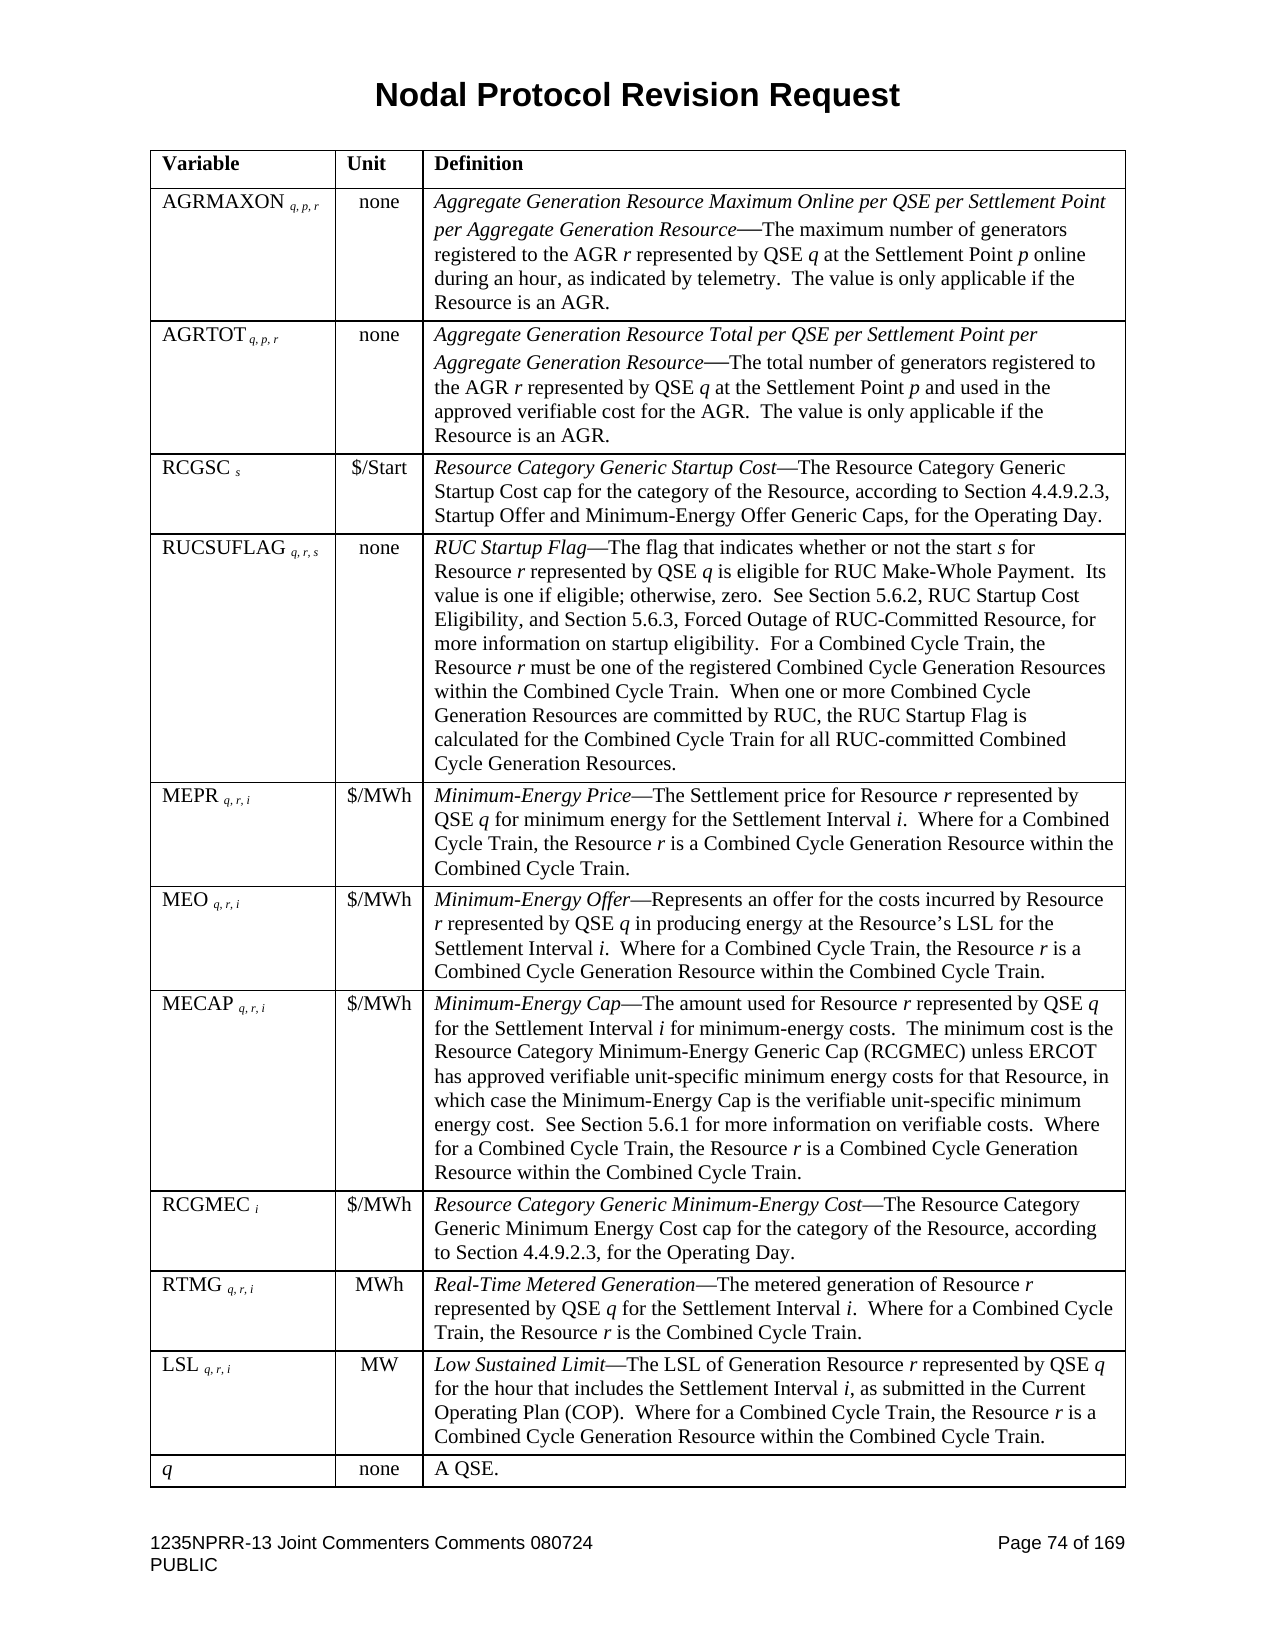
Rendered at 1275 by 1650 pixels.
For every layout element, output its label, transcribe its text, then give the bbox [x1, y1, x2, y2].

table_cell $/MWh [336, 1192, 422, 1270]
table_cell Resource Category Generic Minimum-Energy Cost—The Resource Category Generic Minimum Energy Cost cap for the category of the Resource, according to Section 4.4.9.2.3, for the Operating Day. [424, 1192, 1125, 1270]
table_cell none [336, 535, 422, 782]
table_cell Resource Category Generic Startup Cost—The Resource Category Generic Startup Cost cap for the category of the Resource, according to Section 4.4.9.2.3, Startup Offer and Minimum-Energy Offer Generic Caps, for the Operating Day. [424, 455, 1125, 533]
table_cell Low Sustained Limit—The LSL of Generation Resource r represented by QSE q for the hour that includes the Settlement Interval i, as submitted in the Current Operating Plan (COP). Where for a Combined Cycle Train, the Resource r is a Combined Cycle Generation Resource within the Combined Cycle Train. [424, 1352, 1125, 1454]
table_cell Minimum-Energy Price—The Settlement price for Resource r represented by QSE q for minimum energy for the Settlement Interval i. Where for a Combined Cycle Train, the Resource r is a Combined Cycle Generation Resource within the Combined Cycle Train. [424, 783, 1125, 886]
table_cell AGRTOT q, p, r [151, 322, 335, 453]
table_cell MECAP q, r, i [151, 991, 335, 1190]
table_cell $/MWh [336, 887, 422, 990]
table_cell $/MWh [336, 783, 422, 886]
table_cell none [336, 189, 422, 320]
table_cell Minimum-Energy Cap—The amount used for Resource r represented by QSE q for the Settlement Interval i for minimum-energy costs. The minimum cost is the Resource Category Minimum-Energy Generic Cap (RCGMEC) unless ERCOT has approved verifiable unit-specific minimum energy costs for that Resource, in which case the Minimum-Energy Cap is the verifiable unit-specific minimum energy cost. See Section 5.6.1 for more information on verifiable costs. Where for a Combined Cycle Train, the Resource r is a Combined Cycle Generation Resource within the Combined Cycle Train. [424, 991, 1125, 1190]
table_cell RUCSUFLAG q, r, s [151, 535, 335, 782]
table_cell RCGMEC i [151, 1192, 335, 1270]
table_cell none [336, 322, 422, 453]
table_cell none [336, 1456, 422, 1486]
table_cell RCGSC s [151, 455, 335, 533]
table_header Variable [151, 151, 335, 188]
table_cell Minimum-Energy Offer—Represents an offer for the costs incurred by Resource r represented by QSE q in producing energy at the Resource’s LSL for the Settlement Interval i. Where for a Combined Cycle Train, the Resource r is a Combined Cycle Generation Resource within the Combined Cycle Train. [424, 887, 1125, 990]
table_cell MW [336, 1352, 422, 1454]
table_cell q [151, 1456, 335, 1486]
table_cell Aggregate Generation Resource Maximum Online per QSE per Settlement Point per Aggregate Generation Resource—The maximum number of generators registered to the AGR r represented by QSE q at the Settlement Point p online during an hour, as indicated by telemetry. The value is only applicable if the Resource is an AGR. [424, 189, 1125, 320]
table_header Unit [336, 151, 422, 188]
table_cell LSL q, r, i [151, 1352, 335, 1454]
table_cell $/MWh [336, 991, 422, 1190]
table_cell MWh [336, 1272, 422, 1350]
table_cell Real-Time Metered Generation—The metered generation of Resource r represented by QSE q for the Settlement Interval i. Where for a Combined Cycle Train, the Resource r is the Combined Cycle Train. [424, 1272, 1125, 1350]
table_header Definition [424, 151, 1125, 188]
table_cell RTMG q, r, i [151, 1272, 335, 1350]
table_cell $/Start [336, 455, 422, 533]
table_cell Aggregate Generation Resource Total per QSE per Settlement Point per Aggregate Generation Resource—The total number of generators registered to the AGR r represented by QSE q at the Settlement Point p and used in the approved verifiable cost for the AGR. The value is only applicable if the Resource is an AGR. [424, 322, 1125, 453]
table_cell RUC Startup Flag—The flag that indicates whether or not the start s for Resource r represented by QSE q is eligible for RUC Make-Whole Payment. Its value is one if eligible; otherwise, zero. See Section 5.6.2, RUC Startup Cost Eligibility, and Section 5.6.3, Forced Outage of RUC-Committed Resource, for more information on startup eligibility. For a Combined Cycle Train, the Resource r must be one of the registered Combined Cycle Generation Resources within the Combined Cycle Train. When one or more Combined Cycle Generation Resources are committed by RUC, the RUC Startup Flag is calculated for the Combined Cycle Train for all RUC-committed Combined Cycle Generation Resources. [424, 535, 1125, 782]
table_cell MEO q, r, i [151, 887, 335, 990]
table_cell A QSE. [424, 1456, 1125, 1486]
table_cell MEPR q, r, i [151, 783, 335, 886]
table_cell AGRMAXON q, p, r [151, 189, 335, 320]
